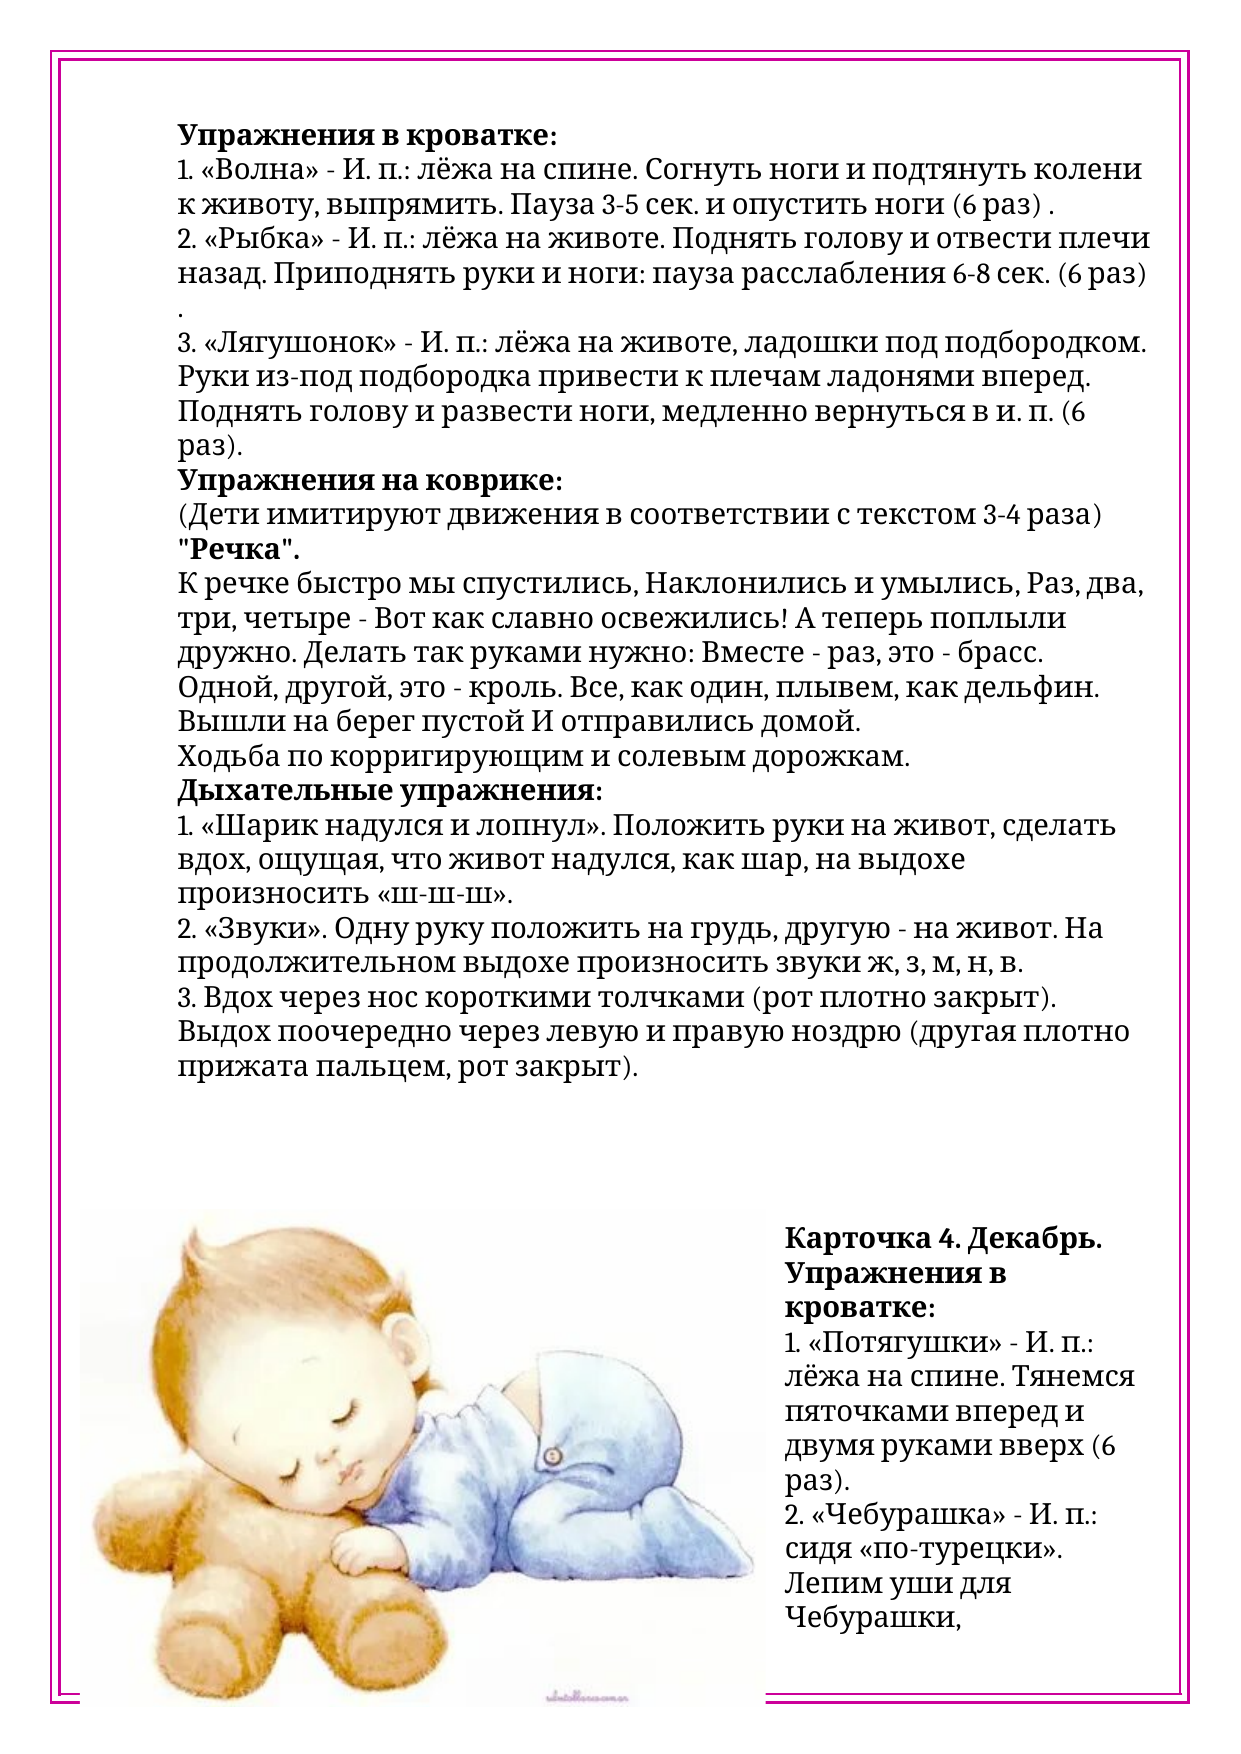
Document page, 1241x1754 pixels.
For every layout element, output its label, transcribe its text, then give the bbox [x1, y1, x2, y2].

text Карточка 4. Декабрь. [766, 1221, 1152, 1256]
text (Дети имитируют движения в соответствии с текстом 3-4 раза) [177, 497, 1152, 532]
text 1. «Шарик надулся и лопнул». Положить руки на живот, сделать вдох, ощущая, что живот надулся, как шар, на выдохе произносить «ш-ш-ш». [177, 808, 1152, 911]
text 1. «Волна» - И. п.: лёжа на спине. Согнуть ноги и подтянуть колени к животу, выпрямить. Пауза 3-5 сек. и опустить ноги (6 раз) . [177, 153, 1152, 222]
text 1. «Потягушки» - И. п.: лёжа на спине. Тянемся пяточками вперед и двумя руками вверх (6 раз). [766, 1325, 1152, 1497]
text 2. «Рыбка» - И. п.: лёжа на животе. Поднять голову и отвести плечи назад. Приподнять руки и ноги: пауза расслабления 6-8 сек. (6 раз) . [177, 222, 1152, 325]
text Упражнения на коврике: [177, 463, 1152, 497]
text Упражнения в кроватке: [766, 1256, 1152, 1325]
text К речке быстро мы спустились, Наклонились и умылись, Раз, два, три, четыре - Вот как славно освежились! А теперь поплыли дружно. Делать так руками нужно: Вместе - раз, это - брасс. [177, 566, 1152, 670]
text Ходьба по корригирующим и солевым дорожкам. [177, 739, 1152, 773]
text Упражнения в кроватке: [177, 118, 1152, 153]
text 3. Вдох через нос короткими толчками (рот плотно закрыт). Выдох поочередно через левую и правую ноздрю (другая плотно прижата пальцем, рот закрыт). [177, 980, 1152, 1083]
text "Речка". [177, 532, 1152, 566]
picture [79, 1209, 766, 1707]
text 2. «Звуки». Одну руку положить на грудь, другую - на живот. На продолжительном выдохе произносить звуки ж, з, м, н, в. [177, 911, 1152, 980]
text Дыхательные упражнения: [177, 773, 1152, 808]
text Одной, другой, это - кроль. Все, как один, плывем, как дельфин. Вышли на берег пустой И отправились домой. [177, 670, 1152, 739]
text 3. «Лягушонок» - И. п.: лёжа на животе, ладошки под подбородком. Руки из-под подбородка привести к плечам ладонями вперед. Поднять голову и развести ноги, медленно вернуться в и. п. (6 раз). [177, 325, 1152, 463]
